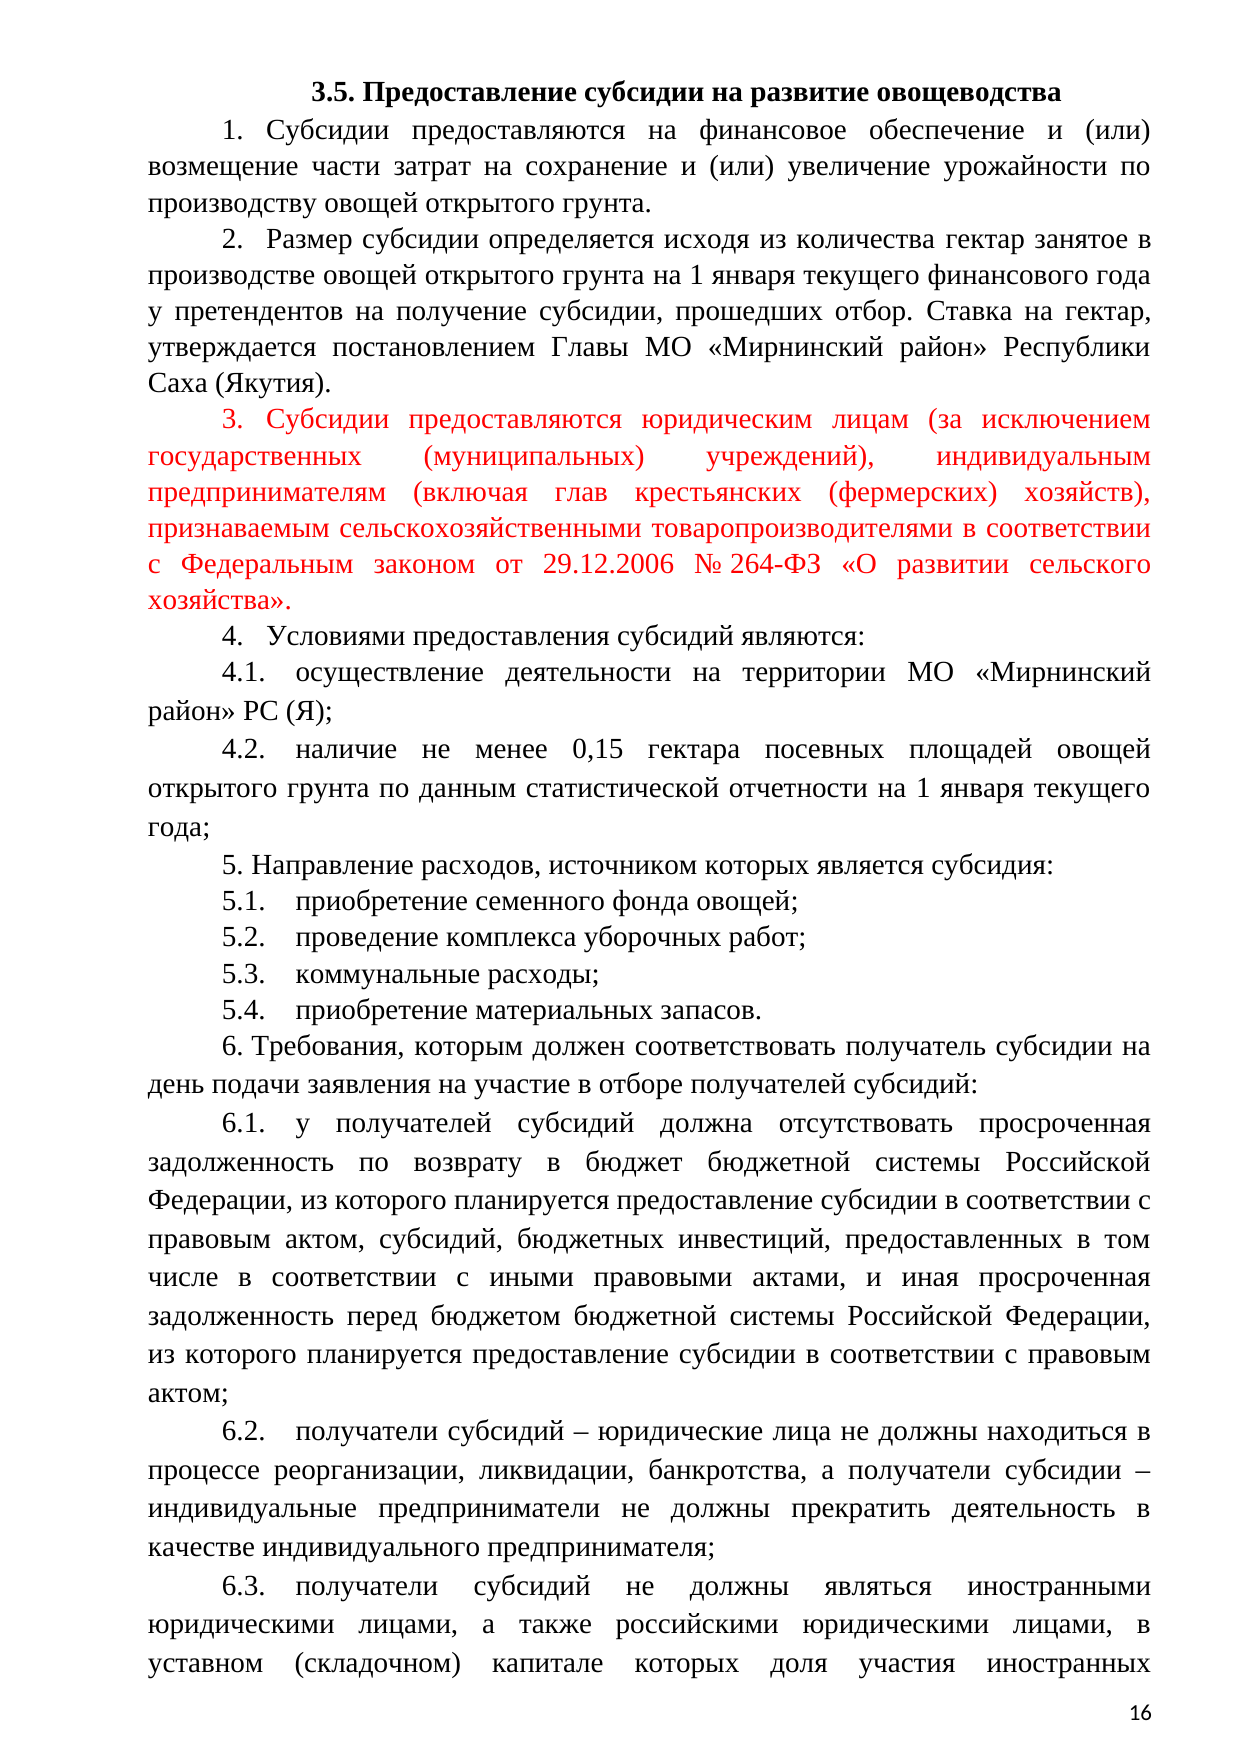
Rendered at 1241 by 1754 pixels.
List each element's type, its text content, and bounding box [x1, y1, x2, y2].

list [148, 1568, 1152, 1678]
list проведение комплекса уборочных работ; [148, 919, 1152, 953]
list наличие не менее 0,15 гектара посевных площадей овощей открытого грунта по данным статистической отчетности на 1 января текущего года; [148, 732, 1152, 842]
list Субсидии предоставляются на финансовое обеспечение и (или) возмещение части затрат на сохранение и (или) увеличение урожайности по производству овощей открытого грунта. [148, 112, 1152, 218]
list Субсидии предоставляются юридическим лицам (за исключением государственных (муниципальных) учреждений), индивидуальным предпринимателям (включая глав крестьянских (фермерских) хозяйств), признаваемым сельскохозяйственными товаропроизводителями в соответствии с Федеральным законом от 29.12.2006 № 264-ФЗ «О развитии сельского хозяйства». [148, 402, 1152, 616]
list у получателей субсидий должна отсутствовать просроченная задолженность по возврату в бюджет бюджетной системы Российской Федерации, из которого планируется предоставление субсидии в соответствии с правовым актом, субсидий, бюджетных инвестиций, предоставленных в том числе в соответствии с иными правовыми актами, и иная просроченная задолженность перед бюджетом бюджетной системы Российской Федерации, из которого планируется предоставление субсидии в соответствии с правовым актом; [148, 1105, 1152, 1408]
list приобретение семенного фонда овощей; [148, 883, 1152, 917]
list Условиями предоставления субсидий являются: [148, 618, 1152, 652]
list Размер субсидии определяется исходя из количества гектар занятое в производстве овощей открытого грунта на 1 января текущего финансового года у претендентов на получение субсидии, прошедших отбор. Ставка на гектар, утверждается постановлением Главы МО «Мирнинский район» Республики Саха (Якутия). [148, 221, 1152, 399]
list Направление расходов, источником которых является субсидия: [148, 847, 1152, 881]
list приобретение материальных запасов. [148, 992, 1152, 1025]
list осуществление деятельности на территории МО «Мирнинский район» РС (Я); [148, 654, 1152, 727]
text 3.5. Предоставление субсидии на развитие овощеводства [148, 74, 1152, 107]
list получатели субсидий – юридические лица не должны находиться в процессе реорганизации, ликвидации, банкротства, а получатели субсидии – индивидуальные предприниматели не должны прекратить деятельность в качестве индивидуального предпринимателя; [148, 1413, 1152, 1563]
list Требования, которым должен соответствовать получатель субсидии на день подачи заявления на участие в отборе получателей субсидий: [148, 1028, 1152, 1100]
list коммунальные расходы; [148, 956, 1152, 989]
